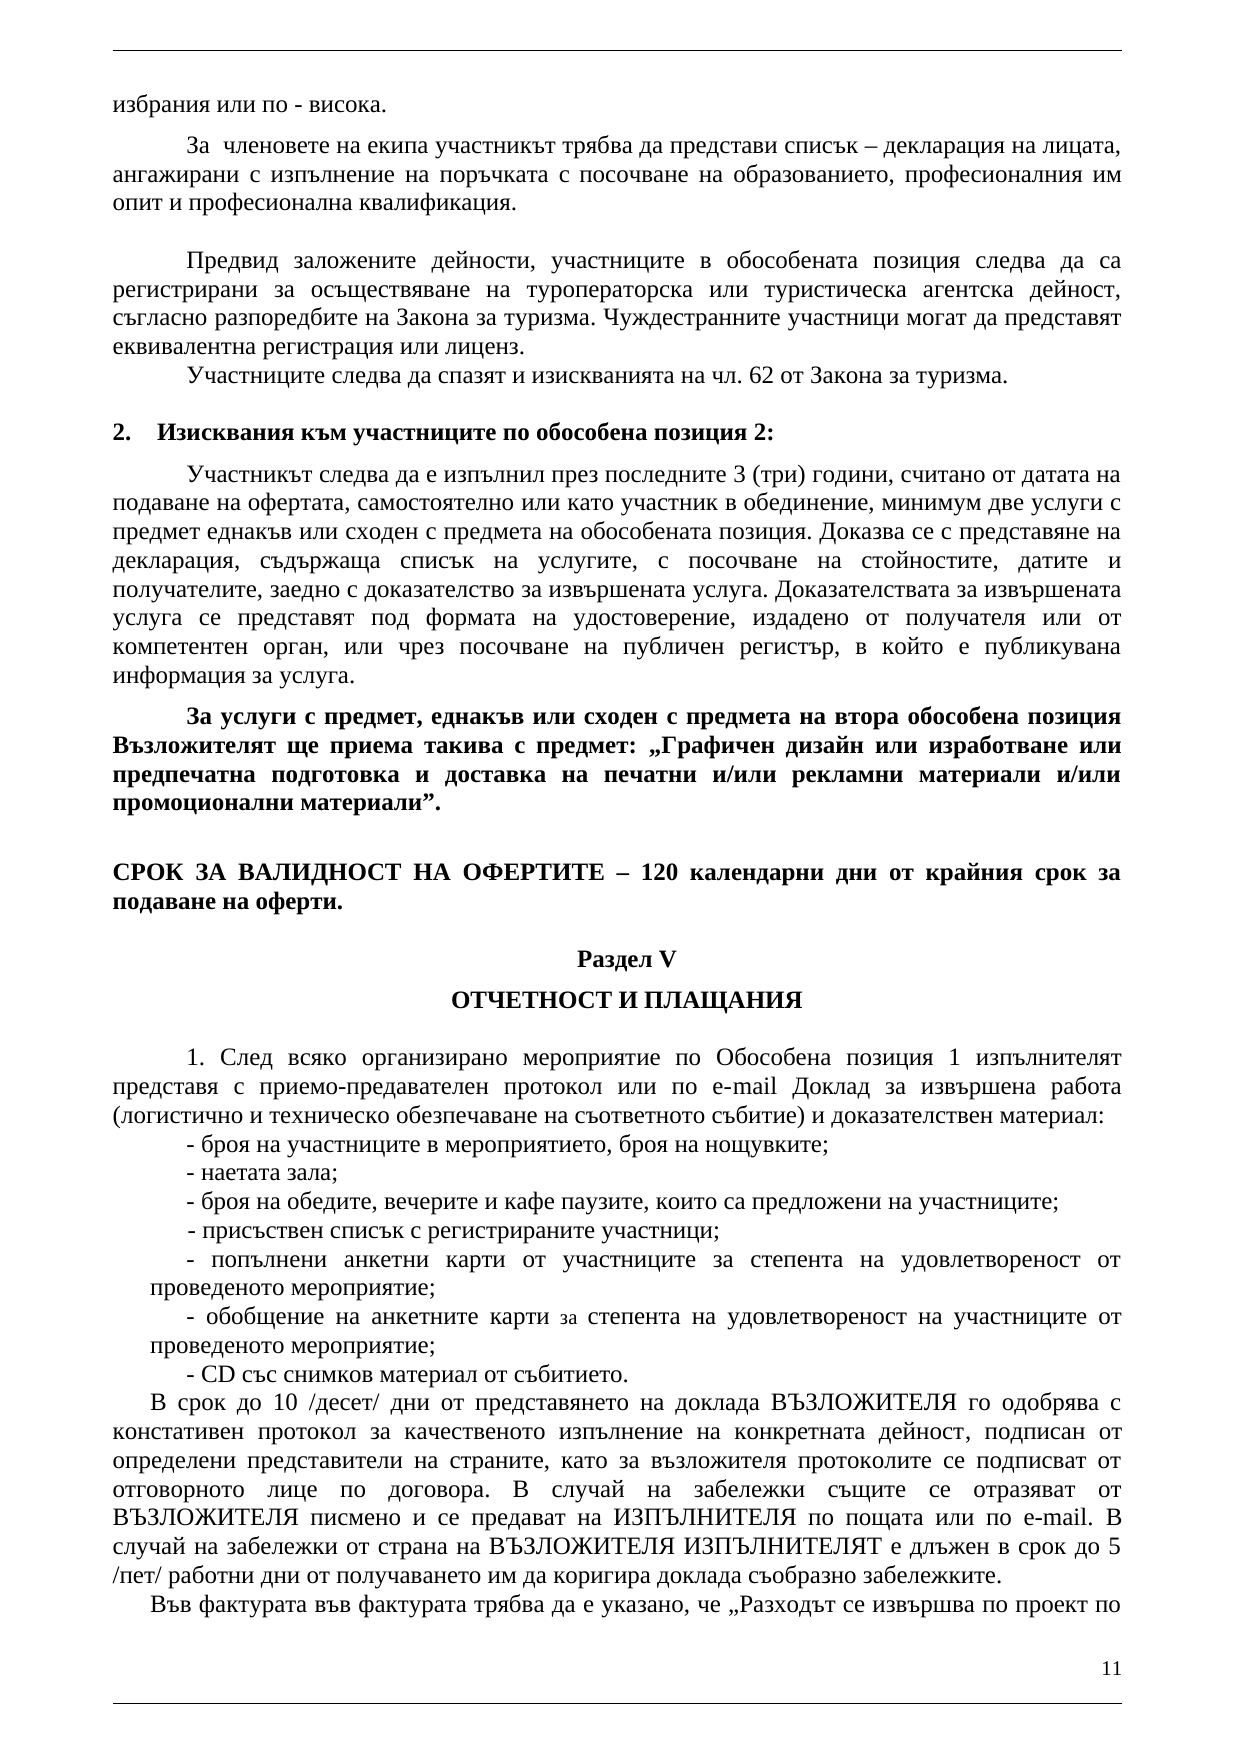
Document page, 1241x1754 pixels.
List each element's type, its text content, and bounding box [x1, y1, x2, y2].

text В срок до 10 /десет/ дни от представянето на доклада ВЪЗЛОЖИТЕЛЯ го одобрява с констативен протокол за качественото изпълнение на конкретната дейност, подписан от определени представители на страните, като за възложителя протоколите се подписват от отговорното лице по договора. В случай на забележки същите се отразяват от ВЪЗЛОЖИТЕЛЯ писмено и се предават на ИЗПЪЛНИТЕЛЯ по пощата или по e-mail. В случай на забележки от страна на ВЪЗЛОЖИТЕЛЯ ИЗПЪЛНИТЕЛЯТ е длъжен в срок до 5 /пет/ работни дни от получаването им да коригира доклада съобразно забележките. [112, 1387, 1122, 1589]
text - броя на участниците в мероприятието, броя на нощувките; [112, 1129, 1122, 1157]
text СРОК ЗА ВАЛИДНОСТ НА ОФЕРТИТЕ – 120 календарни дни от крайния срок за подаване на оферти. [112, 857, 1122, 915]
text ОТЧЕТНОСТ И ПЛАЩАНИЯ [112, 985, 1122, 1014]
text 1. След всяко организирано мероприятие по Обособена позиция 1 изпълнителят представя с приемо-предавателен протокол или по е-mail Доклад за извършена работа (логистично и техническо обезпечаване на съответното събитие) и доказателствен материал: [112, 1042, 1122, 1129]
text Участникът следва да е изпълнил през последните 3 (три) години, считано от датата на подаване на офертата, самостоятелно или като участник в обединение, минимум две услуги с предмет еднакъв или сходен с предмета на обособената позиция. Доказва се с представяне на декларация, съдържаща списък на услугите, с посочване на стойностите, датите и получателите, заедно с доказателство за извършената услуга. Доказателствата за извършената услуга се представят под формата на удостоверение, издадено от получателя или от компетентен орган, или чрез посочване на публичен регистър, в който е публикувана информация за услуга. [112, 459, 1122, 689]
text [112, 89, 1122, 117]
text Предвид заложените дейности, участниците в обособената позиция следва да са регистрирани за осъществяване на туроператорска или туристическа агентска дейност, съгласно разпоредбите на Закона за туризма. Чуждестранните участници могат да представят еквивалентна регистрация или лиценз. [112, 245, 1122, 360]
text - попълнени анкетни карти от участниците за степента на удовлетвореност от проведеното мероприятие; [150, 1244, 1122, 1301]
text - наетата зала; [112, 1157, 1122, 1186]
text - обобщение на анкетните карти за степента на удовлетвореност на участниците от проведеното мероприятие; [150, 1301, 1122, 1359]
text За услуги с предмет, еднакъв или сходен с предмета на втора обособена позиция Възложителят ще приема такива с предмет: „Графичен дизайн или изработване или предпечатна подготовка и доставка на печатни и/или рекламни материали и/или промоционални материали”. [112, 701, 1122, 816]
list Изисквания към участниците по обособена позиция 2: [112, 417, 1133, 446]
text - присъствен списък с регистрираните участници; [150, 1215, 1122, 1244]
text Участниците следва да спазят и изискванията на чл. 62 от Закона за туризма. [112, 360, 1122, 389]
text - броя на обедите, вечерите и кафе паузите, които са предложени на участниците; [112, 1186, 1122, 1215]
text - CD със снимков материал от събитието. [150, 1359, 1122, 1387]
text Раздел V [112, 944, 1122, 972]
text За членовете на екипа участникът трябва да представи списък – декларация на лицата, ангажирани с изпълнение на поръчката с посочване на образованието, професионалния им опит и професионална квалификация. [112, 130, 1122, 216]
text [112, 1589, 1122, 1617]
